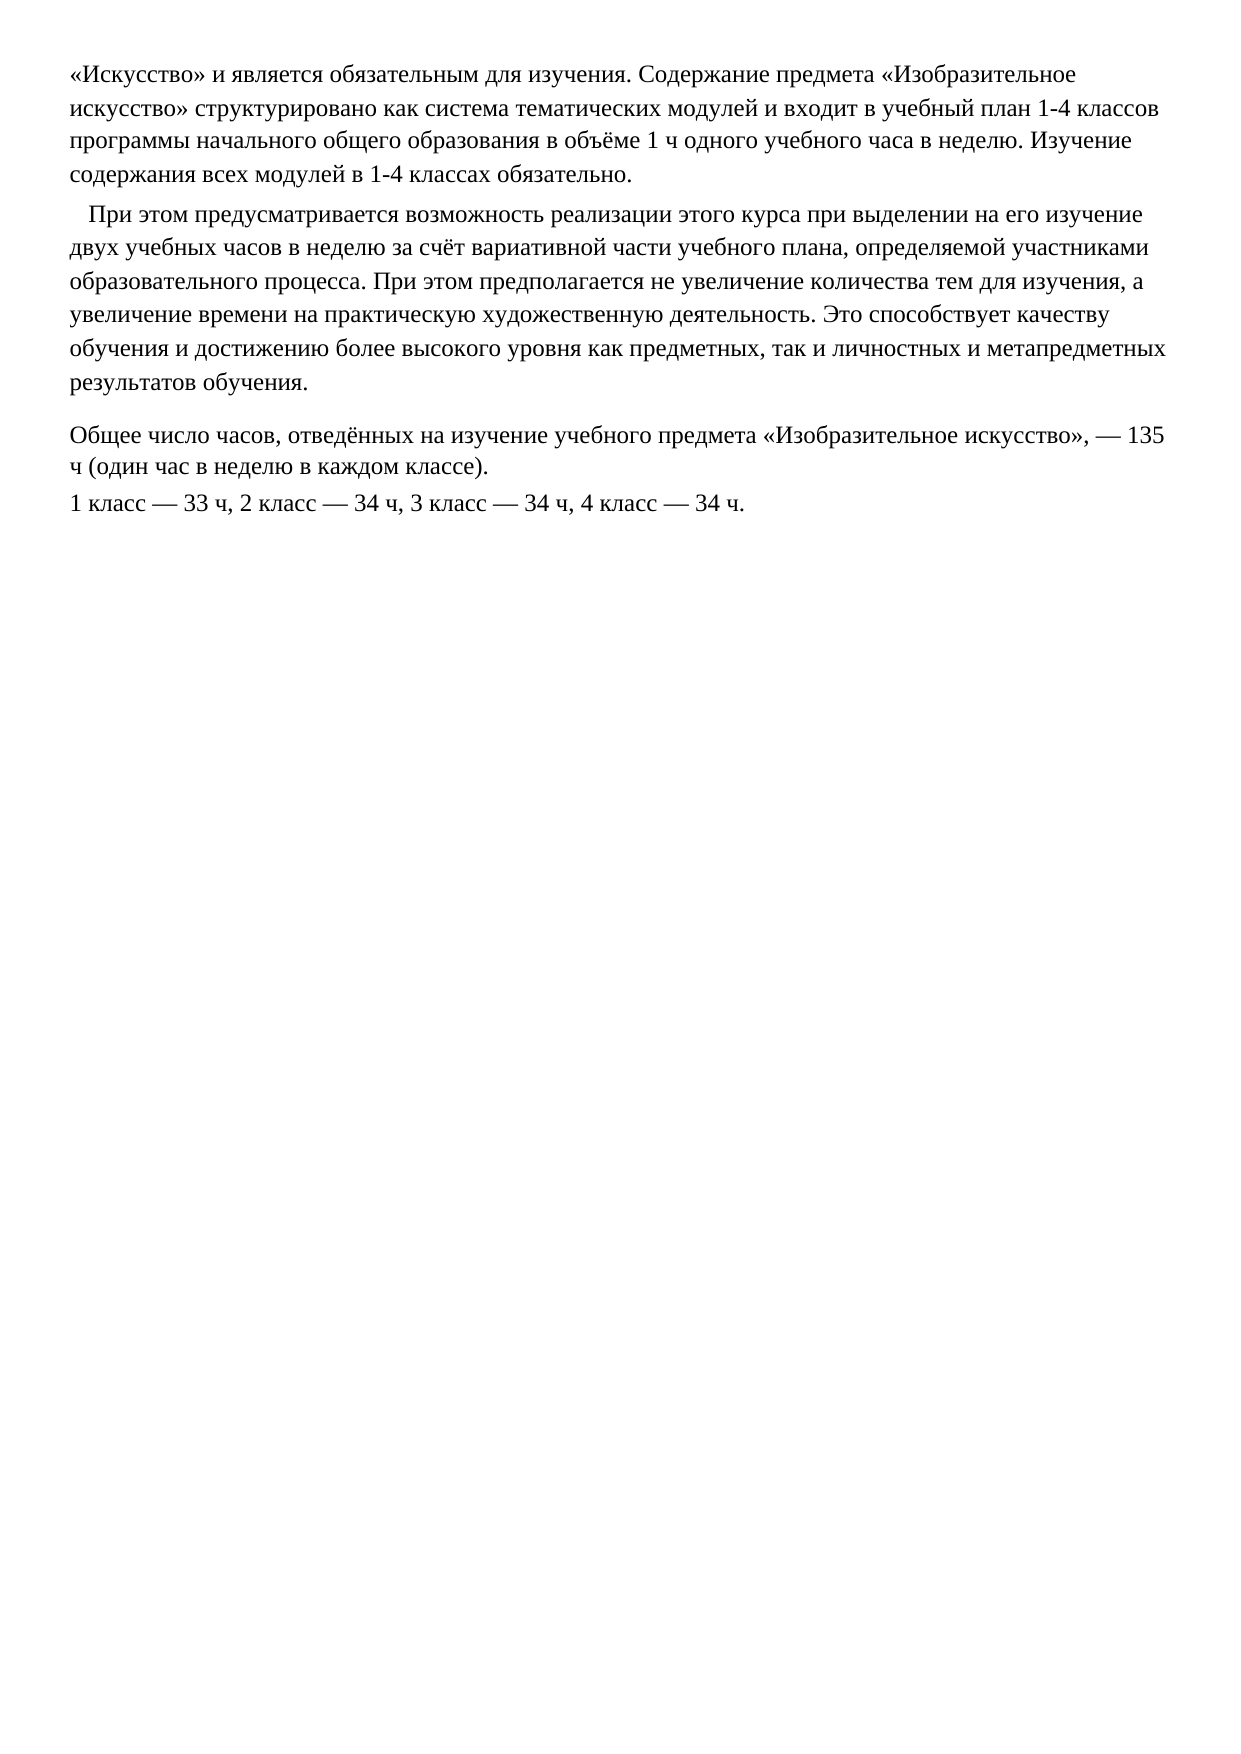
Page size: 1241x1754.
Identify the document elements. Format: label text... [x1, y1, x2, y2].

text «Искусство» и является обязательным для изучения. Содержание предмета «Изобразительное искусство» структурировано как система тематических модулей и входит в учебный план 1-4 классов программы начального общего образования в объёме 1 ч одного учебного часа в неделю. Изучение содержания всех модулей в 1-4 классах обязательно. [69, 59, 1169, 187]
text 1 класс — 33 ч, 2 класс — 34 ч, 3 класс — 34 ч, 4 класс — 34 ч. [69, 490, 1169, 517]
text Общее число часов, отведённых на изучение учебного предмета «Изобразительное искусство», — 135 ч (один час в неделю в каждом классе). [69, 420, 1169, 480]
text При этом предусматривается возможность реализации этого курса при выделении на его изучение двух учебных часов в неделю за счёт вариативной части учебного плана, определяемой участниками образовательного процесса. При этом предполагается не увеличение количества тем для изучения, а увеличение времени на практическую художественную деятельность. Это способствует качеству обучения и достижению более высокого уровня как предметных, так и личностных и метапредметных результатов обучения. [69, 199, 1169, 395]
